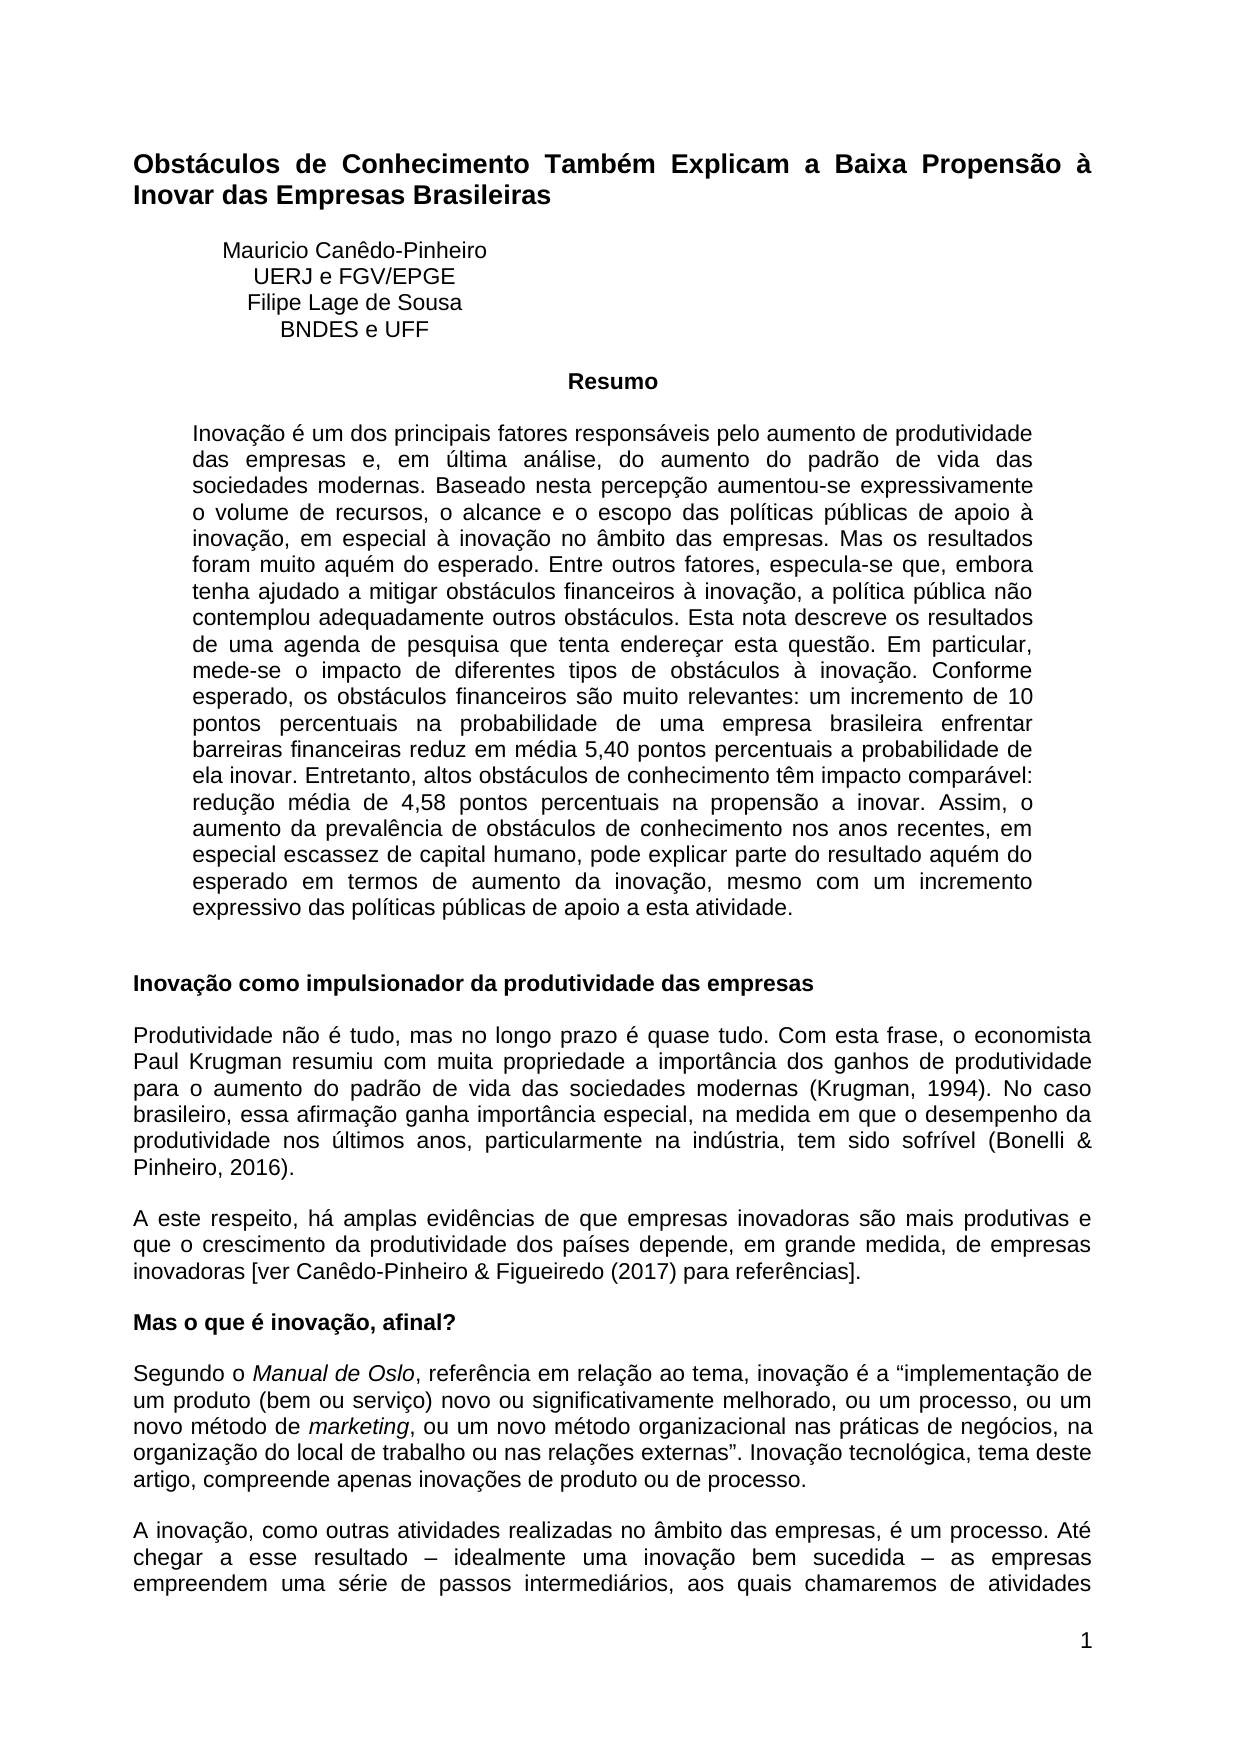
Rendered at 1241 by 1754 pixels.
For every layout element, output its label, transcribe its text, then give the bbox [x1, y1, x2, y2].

text Obstáculos de Conhecimento Também Explicam a Baixa Propensão à Inovar das Empresas Brasileiras [133, 148, 1093, 210]
text UERJ e FGV/EPGE [133, 263, 576, 289]
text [133, 1517, 1093, 1596]
text A este respeito, há amplas evidências de que empresas inovadoras são mais produtivas e que o crescimento da produtividade dos países depende, em grande medida, de empresas inovadoras [ver Canêdo-Pinheiro & Figueiredo (2017) para referências]. [133, 1205, 1093, 1284]
text Produtividade não é tudo, mas no longo prazo é quase tudo. Com esta frase, o economista Paul Krugman resumiu com muita propriedade a importância dos ganhos de produtividade para o aumento do padrão de vida das sociedades modernas (Krugman, 1994). No caso brasileiro, essa afirmação ganha importância especial, na medida em que o desempenho da produtividade nos últimos anos, particularmente na indústria, tem sido sofrível (Bonelli & Pinheiro, 2016). [133, 1022, 1093, 1180]
text Mas o que é inovação, afinal? [133, 1309, 1093, 1335]
text Inovação é um dos principais fatores responsáveis pelo aumento de produtividade das empresas e, em última análise, do aumento do padrão de vida das sociedades modernas. Baseado nesta percepção aumentou-se expressivamente o volume de recursos, o alcance e o escopo das políticas públicas de apoio à inovação, em especial à inovação no âmbito das empresas. Mas os resultados foram muito aquém do esperado. Entre outros fatores, especula-se que, embora tenha ajudado a mitigar obstáculos financeiros à inovação, a política pública não contemplou adequadamente outros obstáculos. Esta nota descreve os resultados de uma agenda de pesquisa que tenta endereçar esta questão. Em particular, mede-se o impacto de diferentes tipos de obstáculos à inovação. Conforme esperado, os obstáculos financeiros são muito relevantes: um incremento de 10 pontos percentuais na probabilidade de uma empresa brasileira enfrentar barreiras financeiras reduz em média 5,40 pontos percentuais a probabilidade de ela inovar. Entretanto, altos obstáculos de conhecimento têm impacto comparável: redução média de 4,58 pontos percentuais na propensão a inovar. Assim, o aumento da prevalência de obstáculos de conhecimento nos anos recentes, em especial escassez de capital humano, pode explicar parte do resultado aquém do esperado em termos de aumento da inovação, mesmo com um incremento expressivo das políticas públicas de apoio a esta atividade. [192, 420, 1033, 920]
text Filipe Lage de Sousa [133, 289, 576, 316]
text Mauricio Canêdo-Pinheiro [133, 237, 576, 263]
text BNDES e UFF [133, 316, 576, 342]
text Inovação como impulsionador da produtividade das empresas [133, 970, 1093, 997]
text Segundo o Manual de Oslo, referência em relação ao tema, inovação é a “implementação de um produto (bem ou serviço) novo ou significativamente melhorado, ou um processo, ou um novo método de marketing, ou um novo método organizacional nas práticas de negócios, na organização do local de trabalho ou nas relações externas”. Inovação tecnológica, tema deste artigo, compreende apenas inovações de produto ou de processo. [133, 1360, 1093, 1492]
text Resumo [133, 368, 1093, 395]
